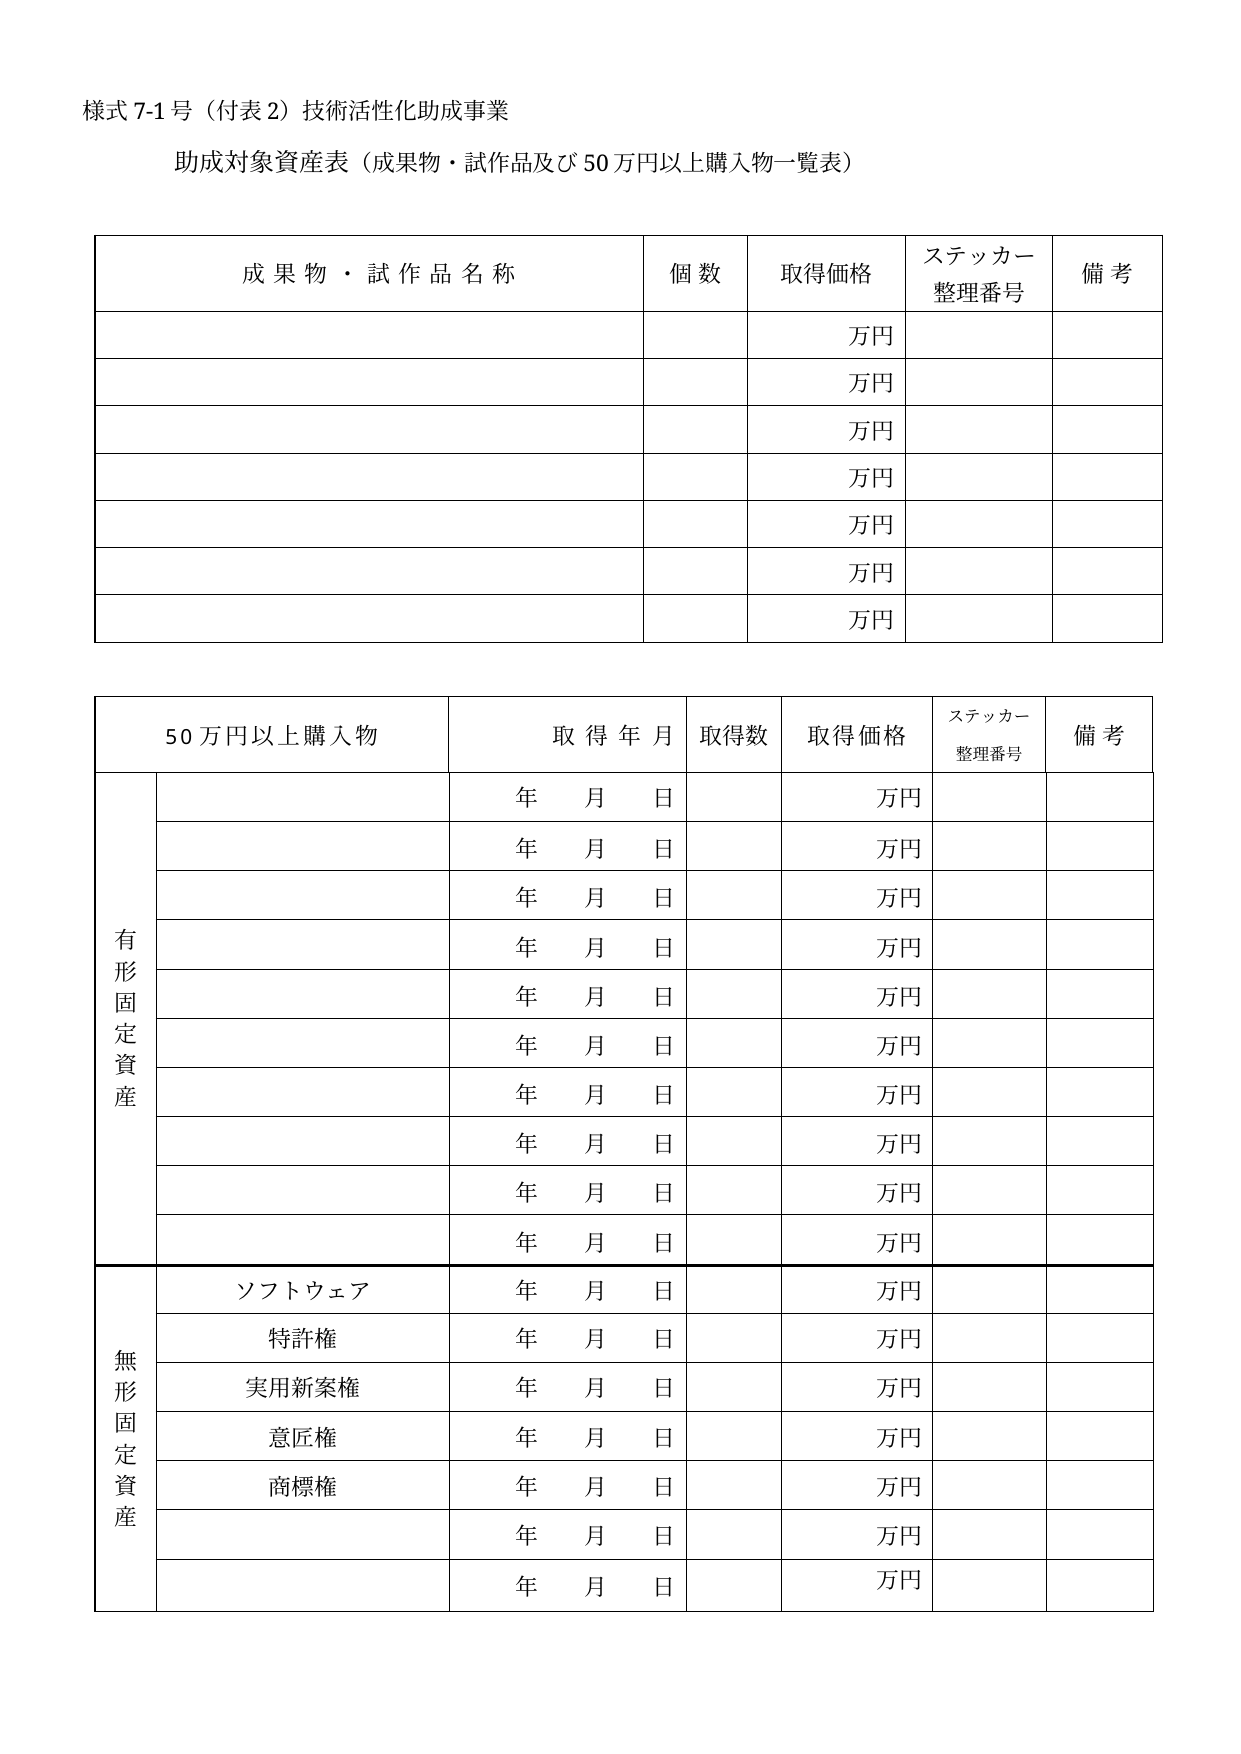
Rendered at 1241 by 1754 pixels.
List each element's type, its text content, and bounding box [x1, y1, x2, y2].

table_cell [933, 1560, 1046, 1611]
table_header 取得価格 [782, 697, 932, 772]
table_cell [687, 1363, 781, 1411]
table_cell [687, 1068, 781, 1116]
table_cell [96, 595, 643, 642]
table_cell [687, 1461, 781, 1509]
table_cell 万円 [782, 1363, 932, 1411]
table_cell [644, 406, 747, 452]
table_cell [1047, 1314, 1153, 1362]
table_cell 万円 [748, 359, 905, 405]
table_cell [644, 454, 747, 500]
table_cell [157, 1068, 449, 1116]
table_cell 年 月 日 [450, 1461, 686, 1509]
table_cell [157, 1019, 449, 1067]
table_cell [906, 595, 1052, 642]
table_cell 特許権 [157, 1314, 449, 1362]
table_cell 万円 [748, 312, 905, 358]
table_cell 年 月 日 [450, 1166, 686, 1214]
table_cell [1053, 312, 1162, 358]
table_cell [644, 312, 747, 358]
text 助成対象資産表（成果物・試作品及び50万円以上購入物一覧表） [83, 143, 1152, 179]
text 様式7-1号（付表2）技術活性化助成事業 [83, 93, 1152, 127]
table_cell [933, 1363, 1046, 1411]
table_header ステッカー整理番号 [933, 697, 1045, 772]
table_cell 年 月 日 [450, 1068, 686, 1116]
table_cell [1053, 595, 1162, 642]
table_cell [687, 1560, 781, 1611]
table_cell [1047, 1267, 1153, 1313]
table_cell [687, 773, 781, 821]
table_cell [933, 1019, 1046, 1067]
table_header ステッカー整理番号 [906, 236, 1052, 311]
table_cell 万円 [782, 1412, 932, 1460]
table_cell [687, 1215, 781, 1263]
table_cell [933, 1215, 1046, 1263]
table_cell [1047, 1068, 1153, 1116]
table_cell [906, 454, 1052, 500]
table_cell 年 月 日 [450, 1560, 686, 1611]
table_cell 無形固定資産 [96, 1267, 156, 1611]
table_cell [687, 970, 781, 1018]
table_cell [157, 1166, 449, 1214]
table_cell 商標権 [157, 1461, 449, 1509]
table_cell [906, 312, 1052, 358]
table_cell 万円 [782, 1510, 932, 1558]
table_cell [933, 773, 1046, 821]
table_cell 万円 [748, 595, 905, 642]
table_cell [933, 1166, 1046, 1214]
table_cell 万円 [782, 1117, 932, 1165]
table_cell [157, 1510, 449, 1558]
table_cell 年 月 日 [450, 773, 686, 821]
table_header 備考 [1046, 697, 1152, 772]
table_cell ソフトウェア [157, 1267, 449, 1313]
table_cell 年 月 日 [450, 1019, 686, 1067]
table_cell 万円 [748, 406, 905, 452]
table_cell 年 月 日 [450, 1510, 686, 1558]
table_cell [96, 548, 643, 594]
table_cell [1047, 1166, 1153, 1214]
table_cell [906, 406, 1052, 452]
table_cell [933, 871, 1046, 919]
table_cell [933, 1068, 1046, 1116]
table_cell 意匠権 [157, 1412, 449, 1460]
table_cell [1053, 548, 1162, 594]
table_cell [687, 920, 781, 968]
table_cell [687, 1314, 781, 1362]
table_cell 万円 [748, 454, 905, 500]
table_header 取得数 [687, 697, 781, 772]
table_cell 年 月 日 [450, 1412, 686, 1460]
table_cell 年 月 日 [450, 822, 686, 870]
table_cell [1047, 1560, 1153, 1611]
table_cell [1047, 1510, 1153, 1558]
table_cell 万円 [782, 1314, 932, 1362]
table_cell [1047, 871, 1153, 919]
table_cell [933, 1412, 1046, 1460]
table_cell [933, 1117, 1046, 1165]
table_cell 万円 [782, 773, 932, 821]
table_cell [933, 1267, 1046, 1313]
table_cell 万円 [782, 1267, 932, 1313]
table_header 備考 [1053, 236, 1162, 311]
table_header 取得価格 [748, 236, 905, 311]
table_cell [1053, 406, 1162, 452]
table_cell 万円 [782, 1068, 932, 1116]
table_cell [906, 501, 1052, 547]
table_cell [687, 1267, 781, 1313]
table_cell [96, 406, 643, 452]
table_cell [1053, 454, 1162, 500]
table_cell [687, 1510, 781, 1558]
table_cell 有形固定資産 [96, 773, 156, 1263]
table_cell 万円 [782, 1560, 932, 1611]
table_cell 年 月 日 [450, 1363, 686, 1411]
table_cell 年 月 日 [450, 1314, 686, 1362]
table_cell [906, 359, 1052, 405]
table_cell [157, 871, 449, 919]
table_header 個数 [644, 236, 747, 311]
table_cell [1047, 970, 1153, 1018]
table_cell [933, 970, 1046, 1018]
table_cell 年 月 日 [450, 871, 686, 919]
table_cell [933, 920, 1046, 968]
table_cell [1047, 773, 1153, 821]
table_cell [96, 359, 643, 405]
table_cell 実用新案権 [157, 1363, 449, 1411]
table_cell [157, 920, 449, 968]
table_cell 年 月 日 [450, 1215, 686, 1263]
table_cell [687, 822, 781, 870]
table_cell [157, 1560, 449, 1611]
table_cell [157, 1117, 449, 1165]
table_cell [157, 970, 449, 1018]
table_cell [96, 454, 643, 500]
table_cell [96, 501, 643, 547]
table_cell 万円 [748, 548, 905, 594]
table_cell 万円 [782, 1166, 932, 1214]
table_cell 年 月 日 [450, 970, 686, 1018]
table_cell [157, 1215, 449, 1263]
table_cell 万円 [782, 871, 932, 919]
table_cell 万円 [782, 1215, 932, 1263]
table_cell [906, 548, 1052, 594]
table_cell [644, 595, 747, 642]
table_cell [1047, 1215, 1153, 1263]
table_cell 万円 [782, 920, 932, 968]
table_cell [1047, 1363, 1153, 1411]
table_cell 万円 [782, 970, 932, 1018]
table_cell [933, 1510, 1046, 1558]
table_cell 年 月 日 [450, 920, 686, 968]
table_cell 万円 [782, 1461, 932, 1509]
table_header 成果物・試作品名称 [96, 236, 643, 311]
table_cell [1047, 1412, 1153, 1460]
table_cell [1053, 501, 1162, 547]
table_cell [644, 548, 747, 594]
table_cell 年 月 日 [450, 1117, 686, 1165]
table_cell [1047, 920, 1153, 968]
table_cell 年 月 日 [450, 1267, 686, 1313]
table_cell [157, 773, 449, 821]
table_cell [1047, 1461, 1153, 1509]
table_cell 万円 [782, 1019, 932, 1067]
table_cell [933, 822, 1046, 870]
table_cell [933, 1461, 1046, 1509]
table_cell [1047, 1019, 1153, 1067]
table_cell [933, 1314, 1046, 1362]
table_cell [687, 1412, 781, 1460]
table_cell [644, 501, 747, 547]
table_cell [687, 871, 781, 919]
table_header 50万円以上購入物 [96, 697, 448, 772]
table_cell [687, 1019, 781, 1067]
table_header 取得年月 [449, 697, 686, 772]
table_cell 万円 [782, 822, 932, 870]
table_cell 万円 [748, 501, 905, 547]
table_cell [687, 1117, 781, 1165]
table_cell [157, 822, 449, 870]
table_cell [644, 359, 747, 405]
table_cell [96, 312, 643, 358]
table_cell [1047, 822, 1153, 870]
table_cell [1053, 359, 1162, 405]
table_cell [1047, 1117, 1153, 1165]
table_cell [687, 1166, 781, 1214]
